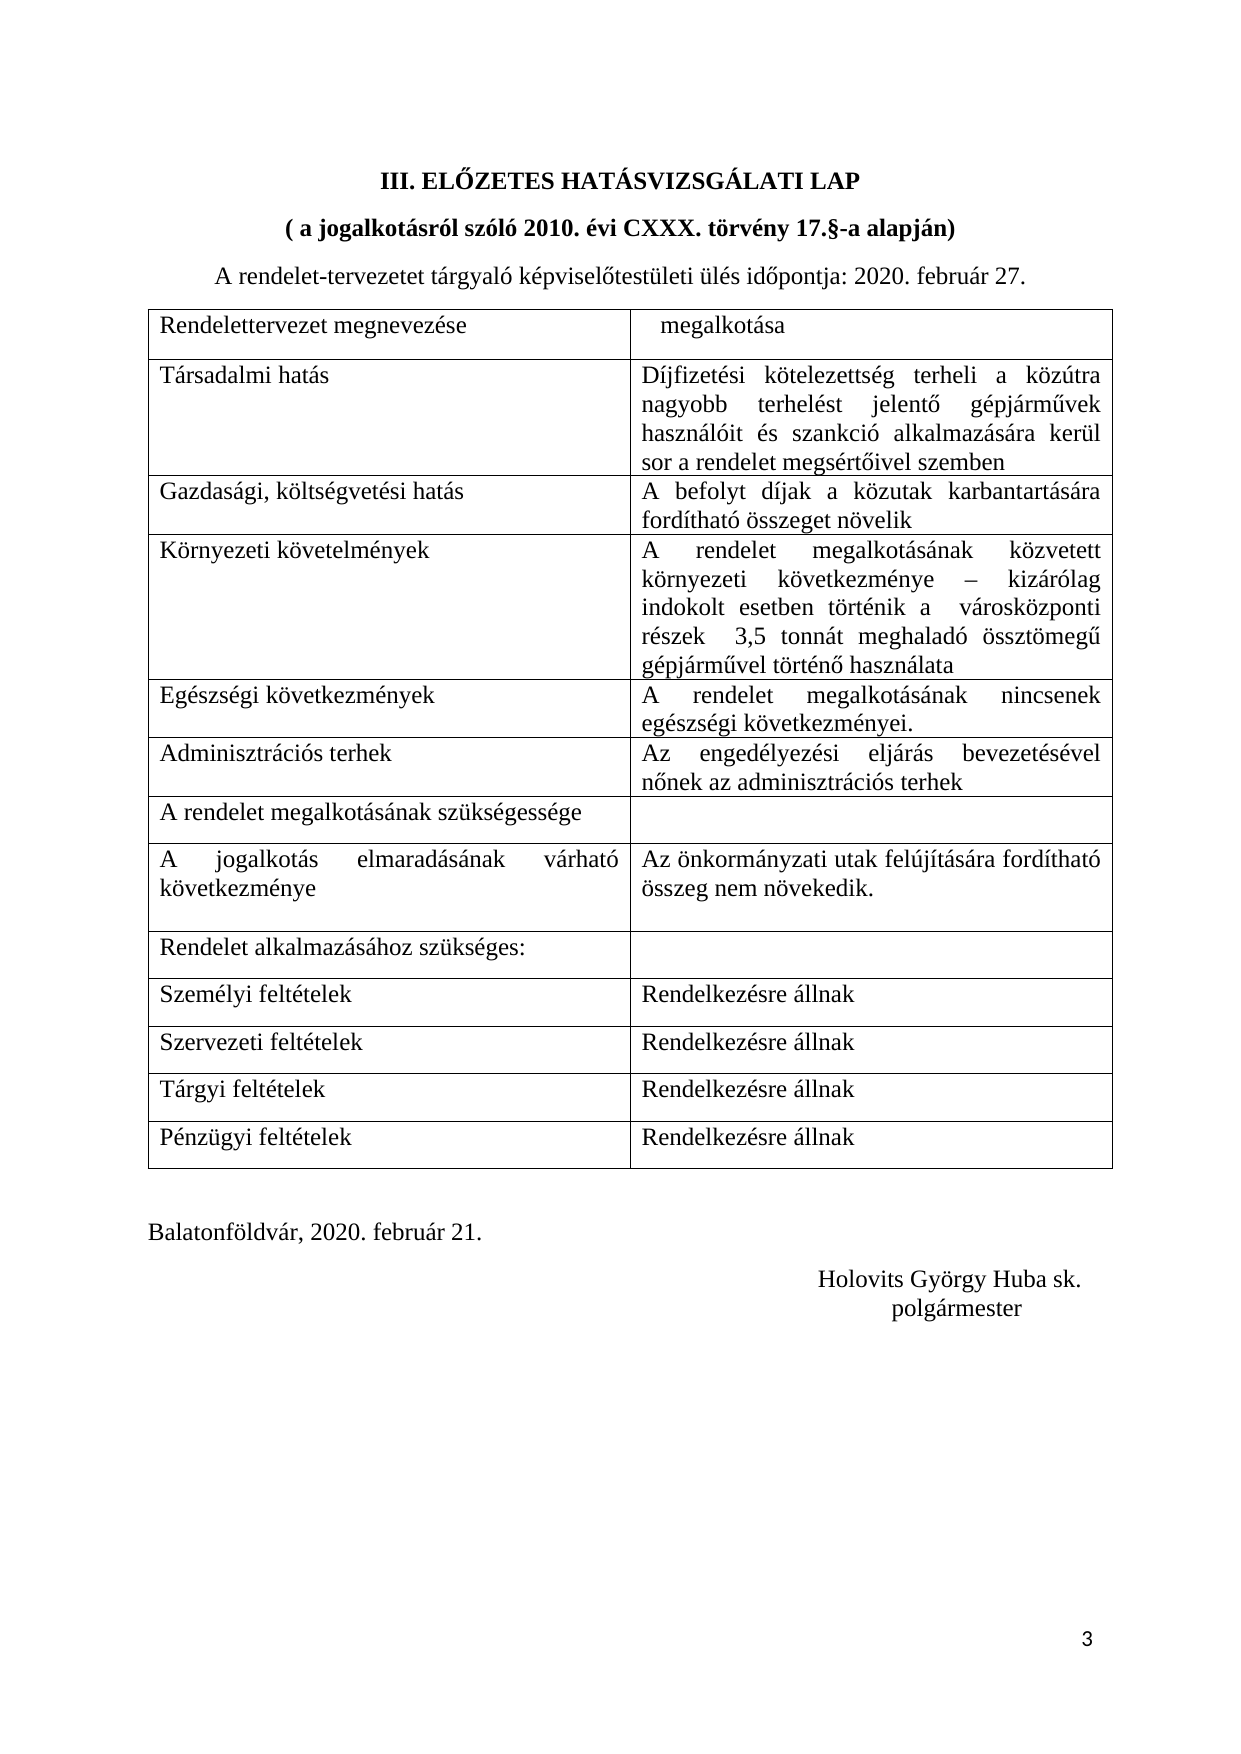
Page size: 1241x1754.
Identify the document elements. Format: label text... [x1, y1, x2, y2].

text polgármester [885, 1293, 1093, 1322]
table_cell Pénzügyi feltételek [149, 1122, 630, 1168]
table_cell Díjfizetési kötelezettség terheli a közútra nagyobb terhelést jelentő gépjárművek használóit és szankció alkalmazására kerül sor a rendelet megsértőivel szemben [631, 360, 1112, 475]
table_cell Rendelkezésre állnak [631, 979, 1112, 1026]
table_cell Környezeti követelmények [149, 535, 630, 679]
table_cell Rendelkezésre állnak [631, 1027, 1112, 1073]
text III. ELŐZETES HATÁSVIZSGÁLATI LAP [148, 166, 1093, 194]
table_header Rendelettervezet megnevezése [149, 310, 630, 359]
text Balatonföldvár, 2020. február 21. [148, 1217, 1093, 1246]
table_cell A jogalkotás elmaradásának várható következménye [149, 844, 630, 931]
table_header megalkotása [631, 310, 1112, 359]
table_cell Szervezeti feltételek [149, 1027, 630, 1073]
table_cell Társadalmi hatás [149, 360, 630, 475]
table_cell [631, 932, 1112, 978]
table_cell Személyi feltételek [149, 979, 630, 1026]
table_cell Egészségi következmények [149, 680, 630, 737]
table_cell Rendelkezésre állnak [631, 1074, 1112, 1121]
table_cell [631, 797, 1112, 843]
text ( a jogalkotásról szóló 2010. évi CXXX. törvény 17.§-a alapján) [148, 213, 1093, 242]
table_cell Az engedélyezési eljárás bevezetésével nőnek az adminisztrációs terhek [631, 738, 1112, 796]
text Holovits György Huba sk. [148, 1264, 1093, 1293]
table_cell A rendelet megalkotásának közvetett környezeti következménye – kizárólag indokolt esetben történik a városközponti részek 3,5 tonnát meghaladó össztömegű gépjárművel történő használata [631, 535, 1112, 679]
table_cell A rendelet megalkotásának nincsenek egészségi következményei. [631, 680, 1112, 737]
table_cell Tárgyi feltételek [149, 1074, 630, 1121]
table_cell Rendelkezésre állnak [631, 1122, 1112, 1168]
text A rendelet-tervezetet tárgyaló képviselőtestületi ülés időpontja: 2020. február 27. [148, 261, 1093, 290]
table_cell Gazdasági, költségvetési hatás [149, 476, 630, 534]
table_cell A rendelet megalkotásának szükségessége [149, 797, 630, 843]
table_cell Rendelet alkalmazásához szükséges: [149, 932, 630, 978]
table_cell Adminisztrációs terhek [149, 738, 630, 796]
table_cell A befolyt díjak a közutak karbantartására fordítható összeget növelik [631, 476, 1112, 534]
table_cell Az önkormányzati utak felújítására fordítható összeg nem növekedik. [631, 844, 1112, 931]
